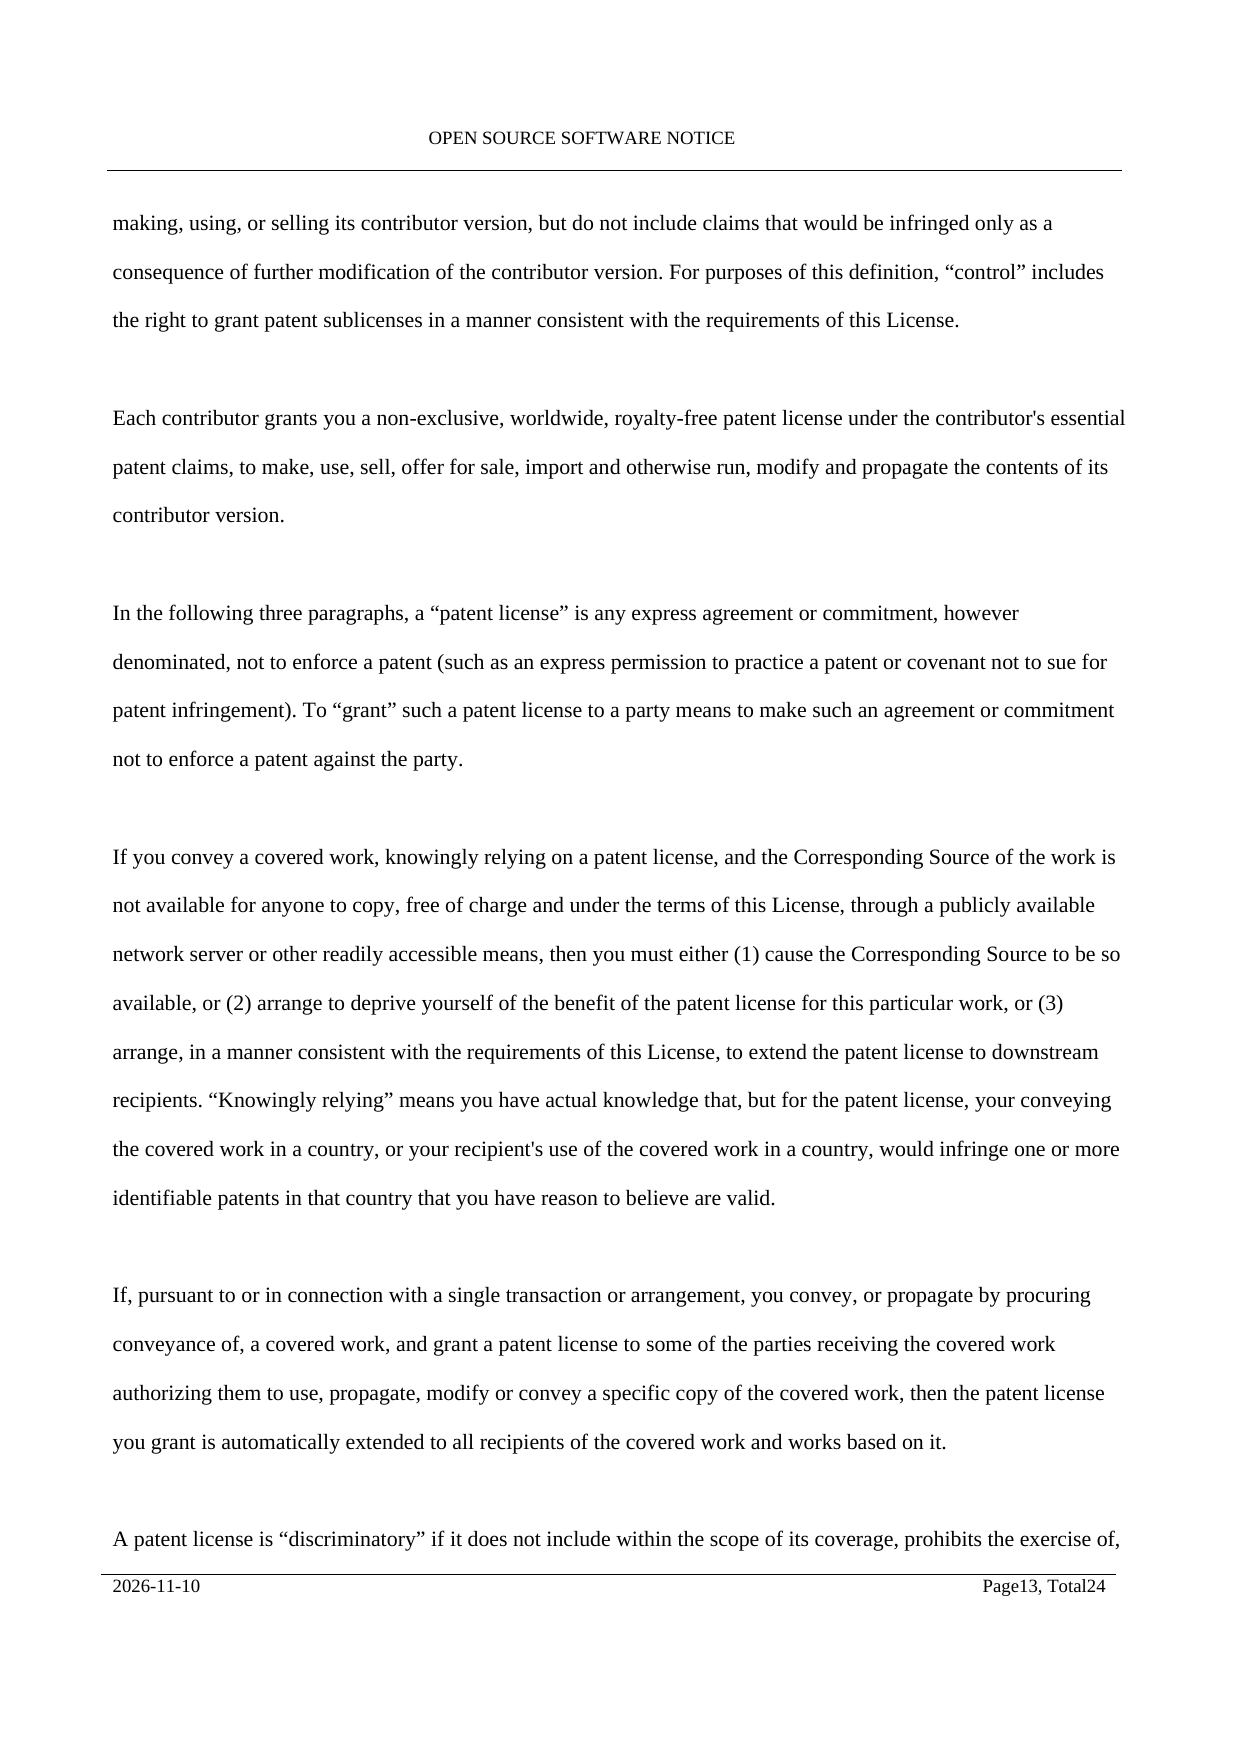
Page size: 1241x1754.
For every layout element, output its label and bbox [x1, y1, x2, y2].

text [112, 206, 1128, 1555]
